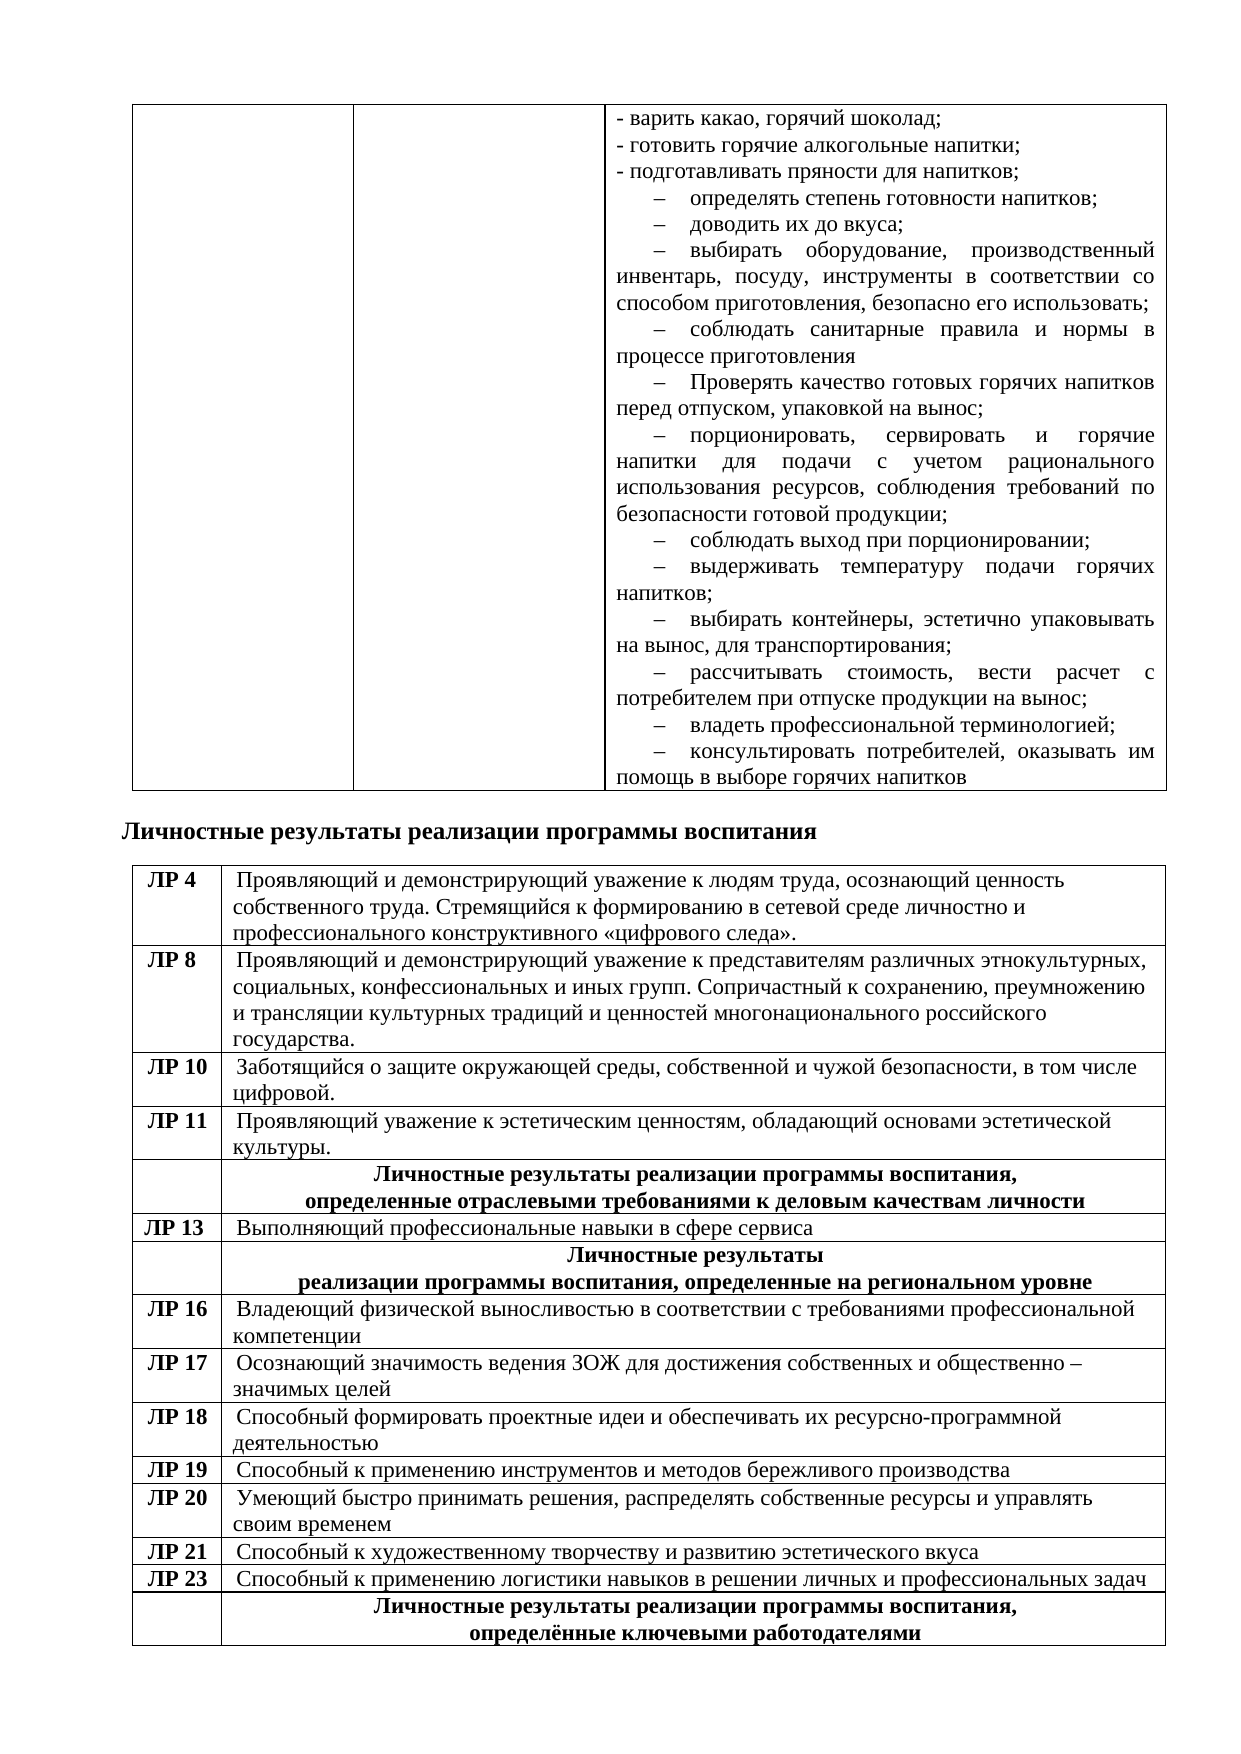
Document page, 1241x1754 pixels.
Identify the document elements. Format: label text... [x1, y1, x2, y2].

table_cell Заботящийся о защите окружающей среды, собственной и чужой безопасности, в том числе цифровой. [222, 1053, 1165, 1106]
table_cell Проявляющий и демонстрирующий уважение к представителям различных этнокультурных, социальных, конфессиональных и иных групп. Сопричастный к сохранению, преумножению и трансляции культурных традиций и ценностей многонационального российского государства. [222, 946, 1165, 1052]
table_cell Выполняющий профессиональные навыки в сфере сервиса [222, 1214, 1165, 1241]
table_cell Владеющий физической выносливостью в соответствии с требованиями профессиональной компетенции [222, 1295, 1165, 1348]
table_cell Личностные результаты реализации программы воспитания, определённые ключевыми работодателями [222, 1593, 1165, 1645]
table_cell ЛР 16 [133, 1295, 221, 1348]
table_cell ЛР 11 [133, 1107, 221, 1159]
table_cell ЛР 21 [133, 1538, 221, 1564]
table_header ЛР 4 [133, 866, 221, 945]
table_cell Способный к применению логистики навыков в решении личных и профессиональных задач [222, 1565, 1165, 1591]
table_cell ЛР 10 [133, 1053, 221, 1106]
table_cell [606, 105, 1166, 790]
table_cell Проявляющий уважение к эстетическим ценностям, обладающий основами эстетической культуры. [222, 1107, 1165, 1159]
table_cell [133, 1593, 221, 1645]
table_cell Умеющий быстро принимать решения, распределять собственные ресурсы и управлять своим временем [222, 1484, 1165, 1537]
table_cell [133, 1160, 221, 1213]
table_cell Способный к художественному творчеству и развитию эстетического вкуса [222, 1538, 1165, 1564]
table_cell Способный к применению инструментов и методов бережливого производства [222, 1457, 1165, 1483]
table_cell ЛР 20 [133, 1484, 221, 1537]
table_cell Личностные результаты реализации программы воспитания, определенные отраслевыми требованиями к деловым качествам личности [222, 1160, 1165, 1213]
table_cell [133, 1242, 221, 1294]
table_cell Осознающий значимость ведения ЗОЖ для достижения собственных и общественно – значимых целей [222, 1349, 1165, 1402]
text Личностные результаты реализации программы воспитания [118, 816, 1181, 844]
table_header Проявляющий и демонстрирующий уважение к людям труда, осознающий ценность собственного труда. Стремящийся к формированию в сетевой среде личностно и профессионального конструктивного «цифрового следа». [222, 866, 1165, 945]
table_cell ЛР 18 [133, 1403, 221, 1456]
table_cell Способный формировать проектные идеи и обеспечивать их ресурсно-программной деятельностью [222, 1403, 1165, 1456]
table_cell ЛР 17 [133, 1349, 221, 1402]
table_cell ЛР 13 [133, 1214, 221, 1241]
table_cell ЛР 8 [133, 946, 221, 1052]
table_cell Личностные результаты реализации программы воспитания, определенные на региональном уровне [222, 1242, 1165, 1294]
table_cell ЛР 19 [133, 1457, 221, 1483]
table_cell ЛР 23 [133, 1565, 221, 1591]
